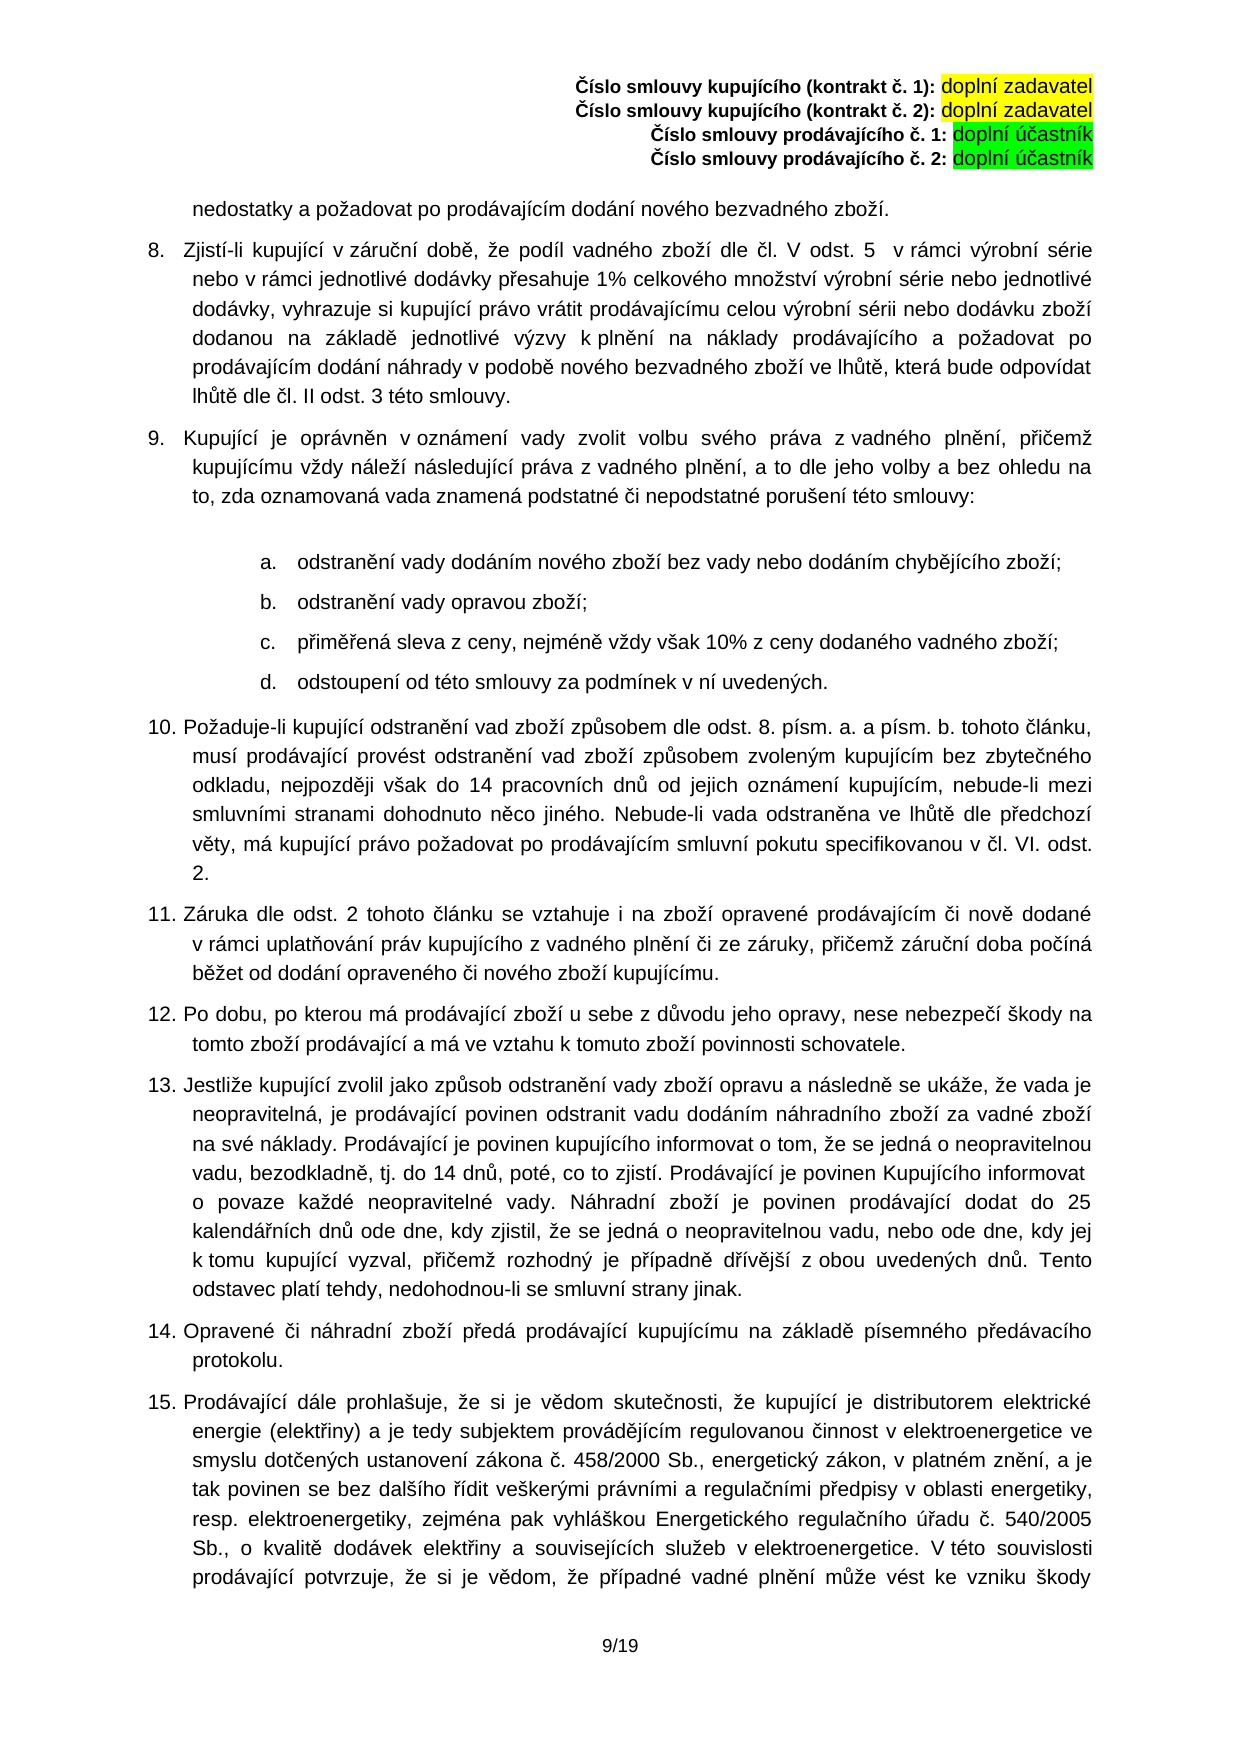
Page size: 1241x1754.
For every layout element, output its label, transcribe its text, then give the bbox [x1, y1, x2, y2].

list Kupující je oprávněn v oznámení vady zvolit volbu svého práva z vadného plnění, přičemž kupujícímu vždy náleží následující práva z vadného plnění, a to dle jeho volby a bez ohledu na to, zda oznamovaná vada znamená podstatné či nepodstatné porušení této smlouvy: [148, 420, 1093, 508]
list Po dobu, po kterou má prodávající zboží u sebe z důvodu jeho opravy, nese nebezpečí škody na tomto zboží prodávající a má ve vztahu k tomuto zboží povinnosti schovatele. [148, 997, 1093, 1055]
list odstranění vady dodáním nového zboží bez vady nebo dodáním chybějícího zboží; [260, 549, 1093, 573]
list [148, 1384, 1093, 1589]
list Záruka dle odst. 2 tohoto článku se vztahuje i na zboží opravené prodávajícím či nově dodané v rámci uplatňování práv kupujícího z vadného plnění či ze záruky, přičemž záruční doba počíná běžet od dodání opraveného či nového zboží kupujícímu. [148, 897, 1093, 984]
list Zjistí-li kupující v záruční době, že podíl vadného zboží dle čl. V odst. 5 v rámci výrobní série nebo v rámci jednotlivé dodávky přesahuje 1% celkového množství výrobní série nebo jednotlivé dodávky, vyhrazuje si kupující právo vrátit prodávajícímu celou výrobní sérii nebo dodávku zboží dodanou na základě jednotlivé výzvy k plnění na náklady prodávajícího a požadovat po prodávajícím dodání náhrady v podobě nového bezvadného zboží ve lhůtě, která bude odpovídat lhůtě dle čl. II odst. 3 této smlouvy. [148, 233, 1093, 408]
list odstoupení od této smlouvy za podmínek v ní uvedených. [260, 669, 1093, 693]
list přiměřená sleva z ceny, nejméně vždy však 10% z ceny dodaného vadného zboží; [260, 629, 1093, 653]
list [148, 191, 1093, 220]
list Jestliže kupující zvolil jako způsob odstranění vady zboží opravu a následně se ukáže, že vada je neopravitelná, je prodávající povinen odstranit vadu dodáním náhradního zboží za vadné zboží na své náklady. Prodávající je povinen kupujícího informovat o tom, že se jedná o neopravitelnou vadu, bezodkladně, tj. do 14 dnů, poté, co to zjistí. Prodávající je povinen Kupujícího informovat o povaze každé neopravitelné vady. Náhradní zboží je povinen prodávající dodat do 25 kalendářních dnů ode dne, kdy zjistil, že se jedná o neopravitelnou vadu, nebo ode dne, kdy jej k tomu kupující vyzval, přičemž rozhodný je případně dřívější z obou uvedených dnů. Tento odstavec platí tehdy, nedohodnou-li se smluvní strany jinak. [148, 1068, 1093, 1301]
list Opravené či náhradní zboží předá prodávající kupujícímu na základě písemného předávacího protokolu. [148, 1314, 1093, 1372]
list odstranění vady opravou zboží; [260, 589, 1093, 613]
list Požaduje-li kupující odstranění vad zboží způsobem dle odst. 8. písm. a. a písm. b. tohoto článku, musí prodávající provést odstranění vad zboží způsobem zvoleným kupujícím bez zbytečného odkladu, nejpozději však do 14 pracovních dnů od jejich oznámení kupujícím, nebude-li mezi smluvními stranami dohodnuto něco jiného. Nebude-li vada odstraněna ve lhůtě dle předchozí věty, má kupující právo požadovat po prodávajícím smluvní pokutu specifikovanou v čl. VI. odst. 2. [148, 709, 1093, 884]
